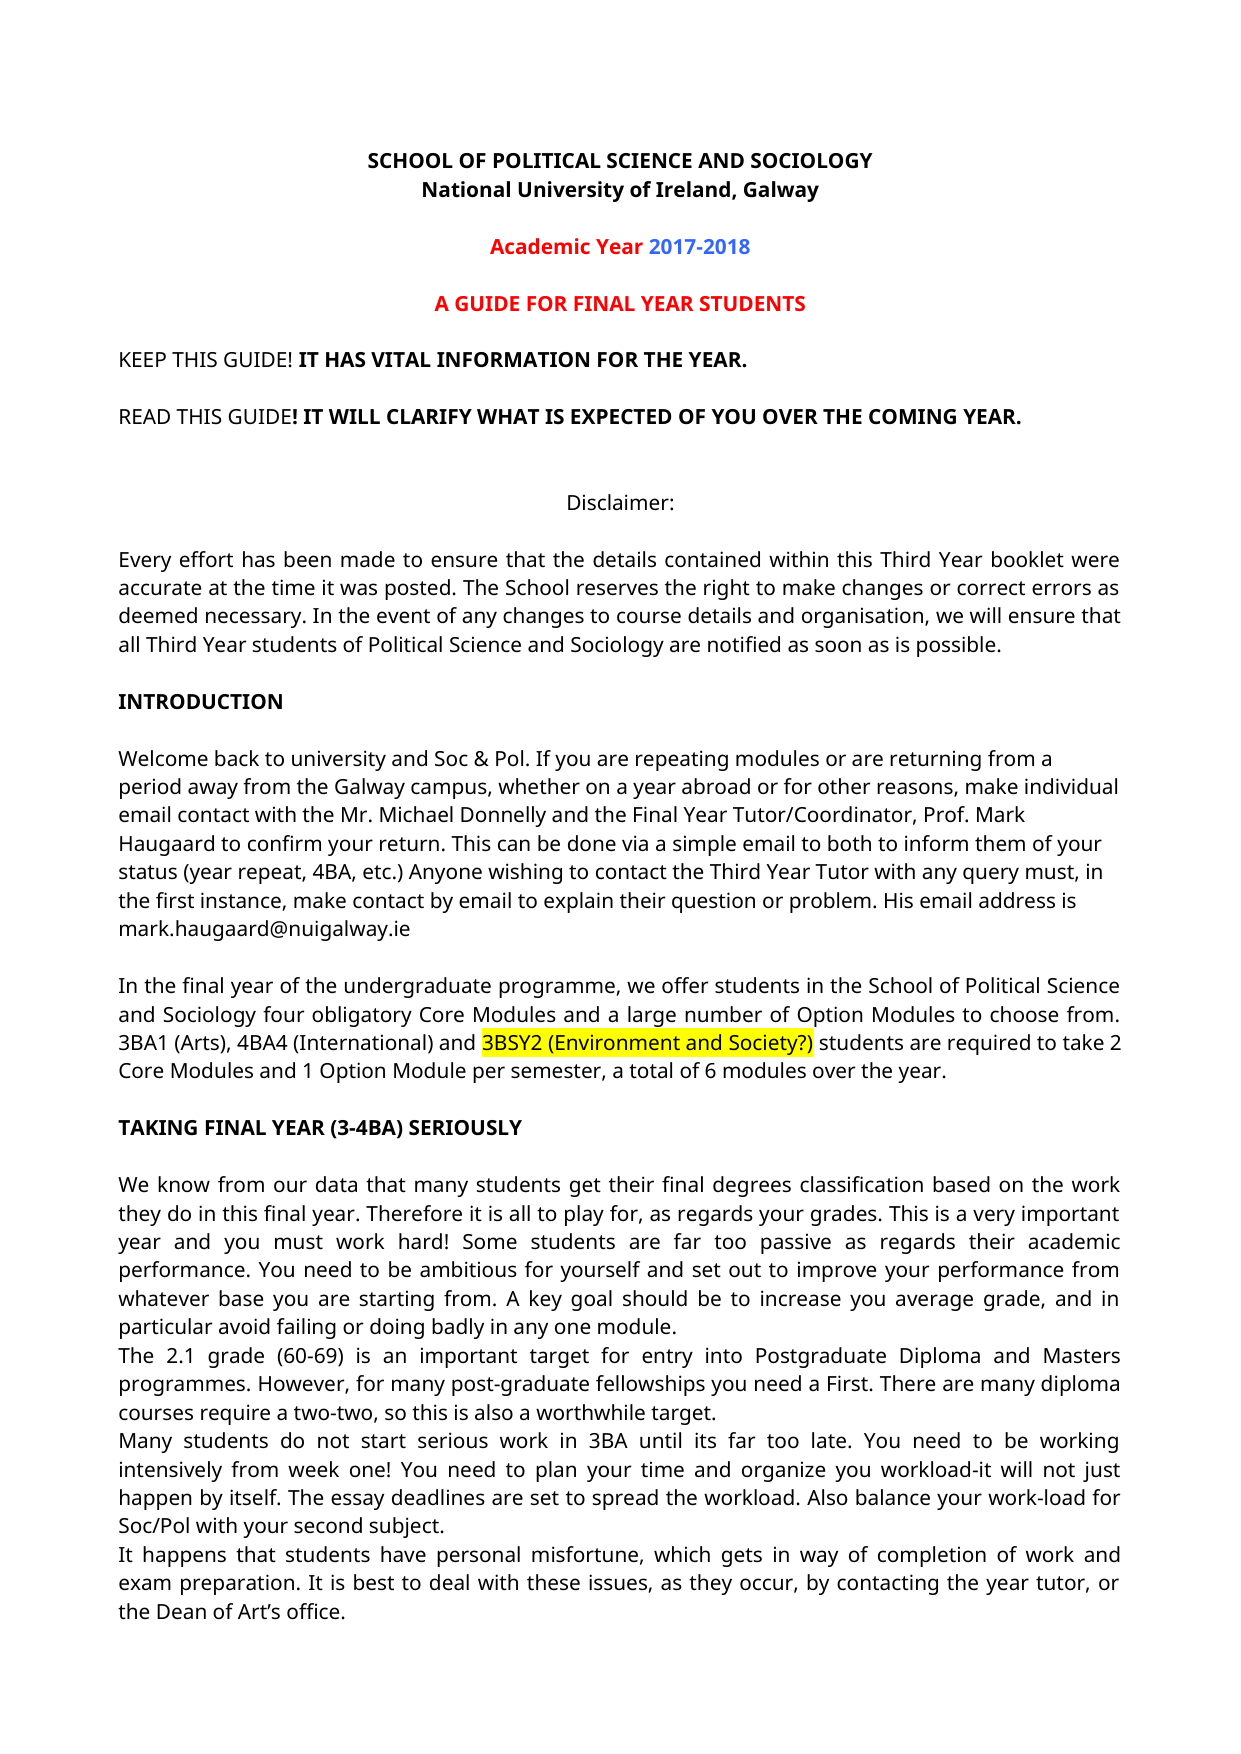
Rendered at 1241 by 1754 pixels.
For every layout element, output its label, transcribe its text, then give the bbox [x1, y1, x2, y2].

text SCHOOL OF POLITICAL SCIENCE AND SOCIOLOGY [118, 147, 1122, 175]
text INTRODUCTION [118, 687, 1122, 715]
text READ THIS GUIDE! IT WILL CLARIFY WHAT IS EXPECTED OF YOU OVER THE COMING YEAR. [118, 402, 1122, 431]
text Welcome back to university and Soc & Pol. If you are repeating modules or are returning from a period away from the Galway campus, whether on a year abroad or for other reasons, make individual email contact with the Mr. Michael Donnelly and the Final Year Tutor/Coordinator, Prof. Mark Haugaard to confirm your return. This can be done via a simple email to both to inform them of your status (year repeat, 4BA, etc.) Anyone wishing to contact the Third Year Tutor with any query must, in the first instance, make contact by email to explain their question or problem. His email address is mark.haugaard@nuigalway.ie [118, 744, 1122, 943]
text In the final year of the undergraduate programme, we offer students in the School of Political Science and Sociology four obligatory Core Modules and a large number of Option Modules to choose from. 3BA1 (Arts), 4BA4 (International) and 3BSY2 (Environment and Society?) students are required to take 2 Core Modules and 1 Option Module per semester, a total of 6 modules over the year. [118, 971, 1122, 1085]
text National University of Ireland, Galway [118, 175, 1122, 203]
text The 2.1 grade (60-69) is an important target for entry into Postgraduate Diploma and Masters programmes. However, for many post-graduate fellowships you need a First. There are many diploma courses require a two-two, so this is also a worthwhile target. [118, 1341, 1122, 1426]
text We know from our data that many students get their final degrees classification based on the work they do in this final year. Therefore it is all to play for, as regards your grades. This is a very important year and you must work hard! Some students are far too passive as regards their academic performance. You need to be ambitious for yourself and set out to improve your performance from whatever base you are starting from. A key goal should be to increase you average grade, and in particular avoid failing or doing badly in any one module. [118, 1170, 1122, 1341]
subtitle A GUIDE FOR FINAL YEAR STUDENTS [118, 289, 1122, 317]
text Every effort has been made to ensure that the details contained within this Third Year booklet were accurate at the time it was posted. The School reserves the right to make changes or correct errors as deemed necessary. In the event of any changes to course details and organisation, we will ensure that all Third Year students of Political Science and Sociology are notified as soon as is possible. [118, 545, 1122, 658]
text Many students do not start serious work in 3BA until its far too late. You need to be working intensively from week one! You need to plan your time and organize you workload-it will not just happen by itself. The essay deadlines are set to spread the workload. Also balance your work-load for Soc/Pol with your second subject. [118, 1426, 1122, 1540]
text TAKING FINAL YEAR (3-4BA) SERIOUSLY [118, 1113, 1122, 1142]
text KEEP THIS GUIDE! IT HAS VITAL INFORMATION FOR THE YEAR. [118, 346, 1122, 374]
text It happens that students have personal misfortune, which gets in way of completion of work and exam preparation. It is best to deal with these issues, as they occur, by contacting the year tutor, or the Dean of Art’s office. [118, 1540, 1122, 1625]
text Academic Year 2017-2018 [118, 232, 1122, 260]
text Disclaimer: [118, 488, 1122, 516]
